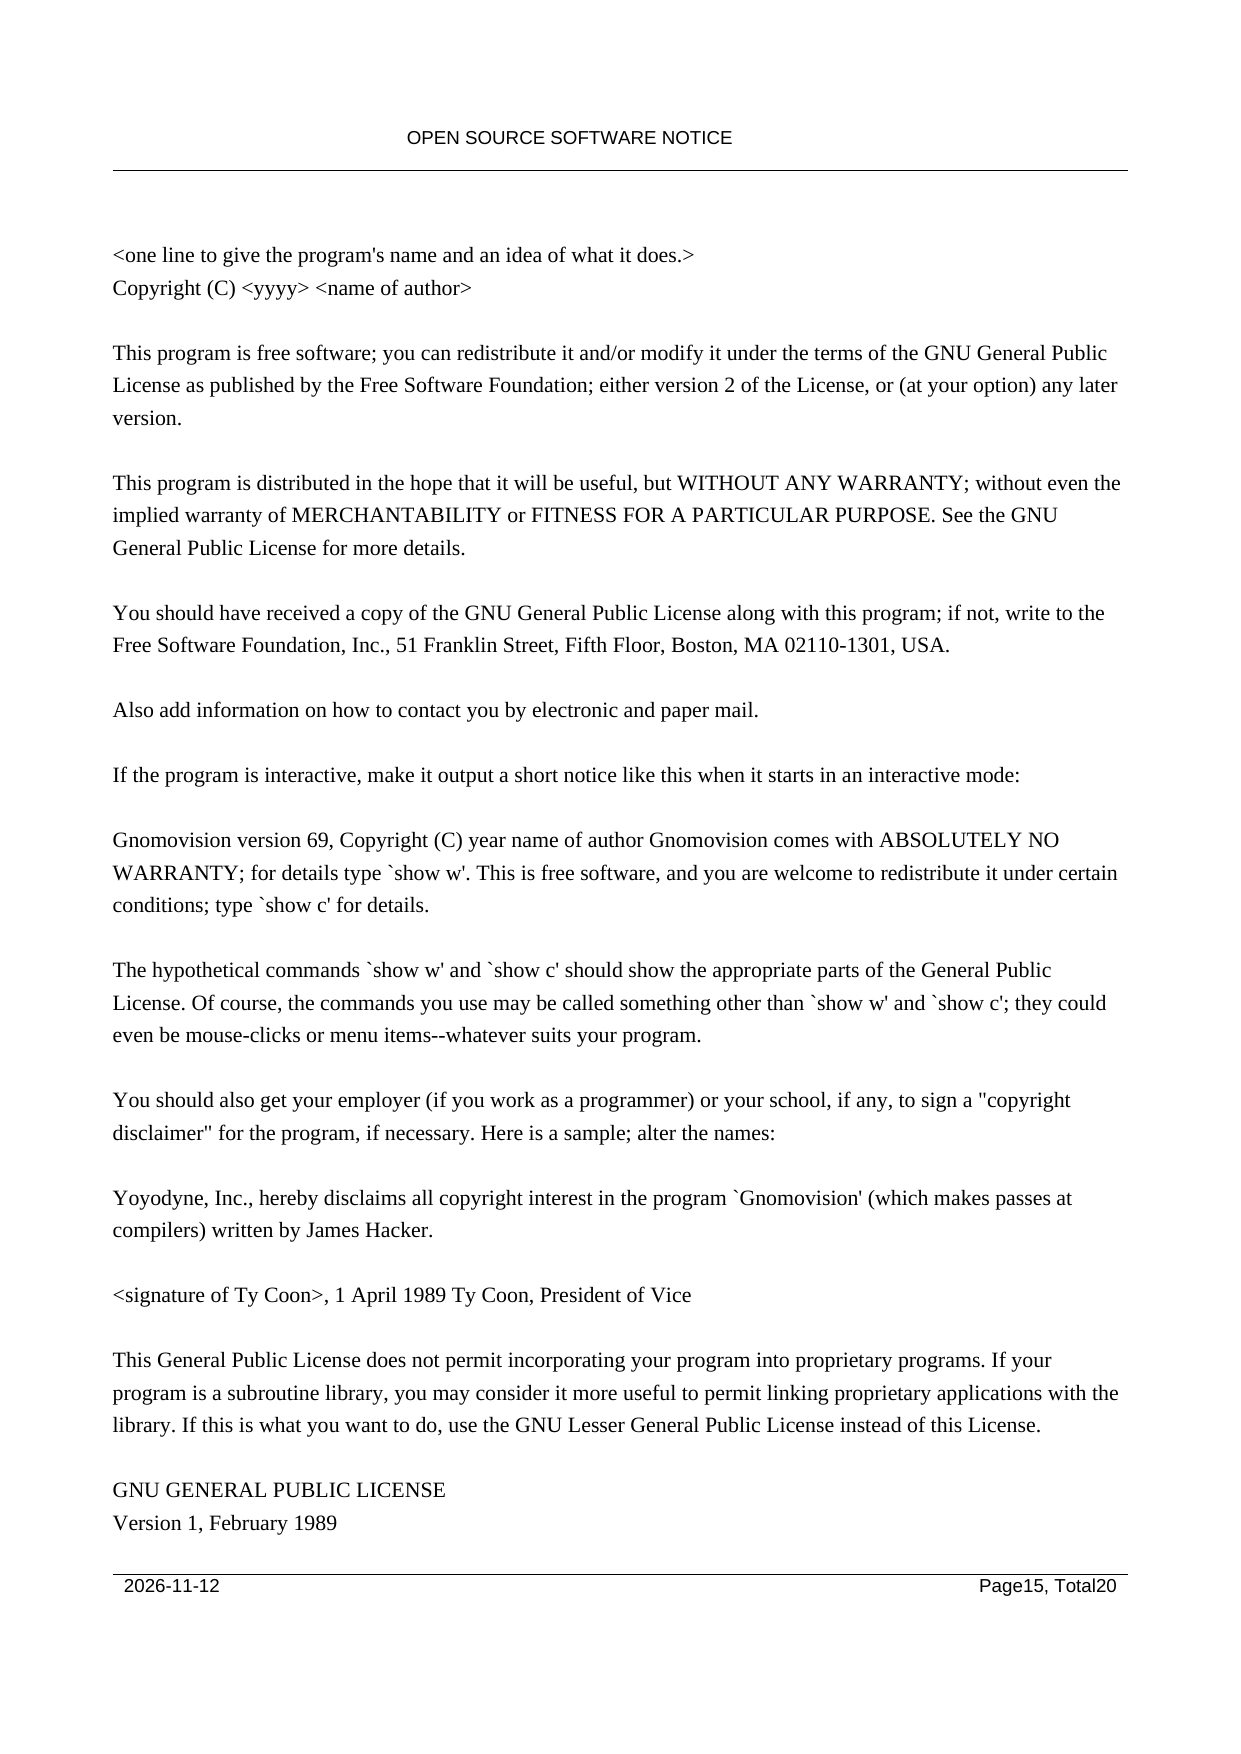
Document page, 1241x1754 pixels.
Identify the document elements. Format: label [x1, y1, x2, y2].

text [112, 206, 1128, 1539]
